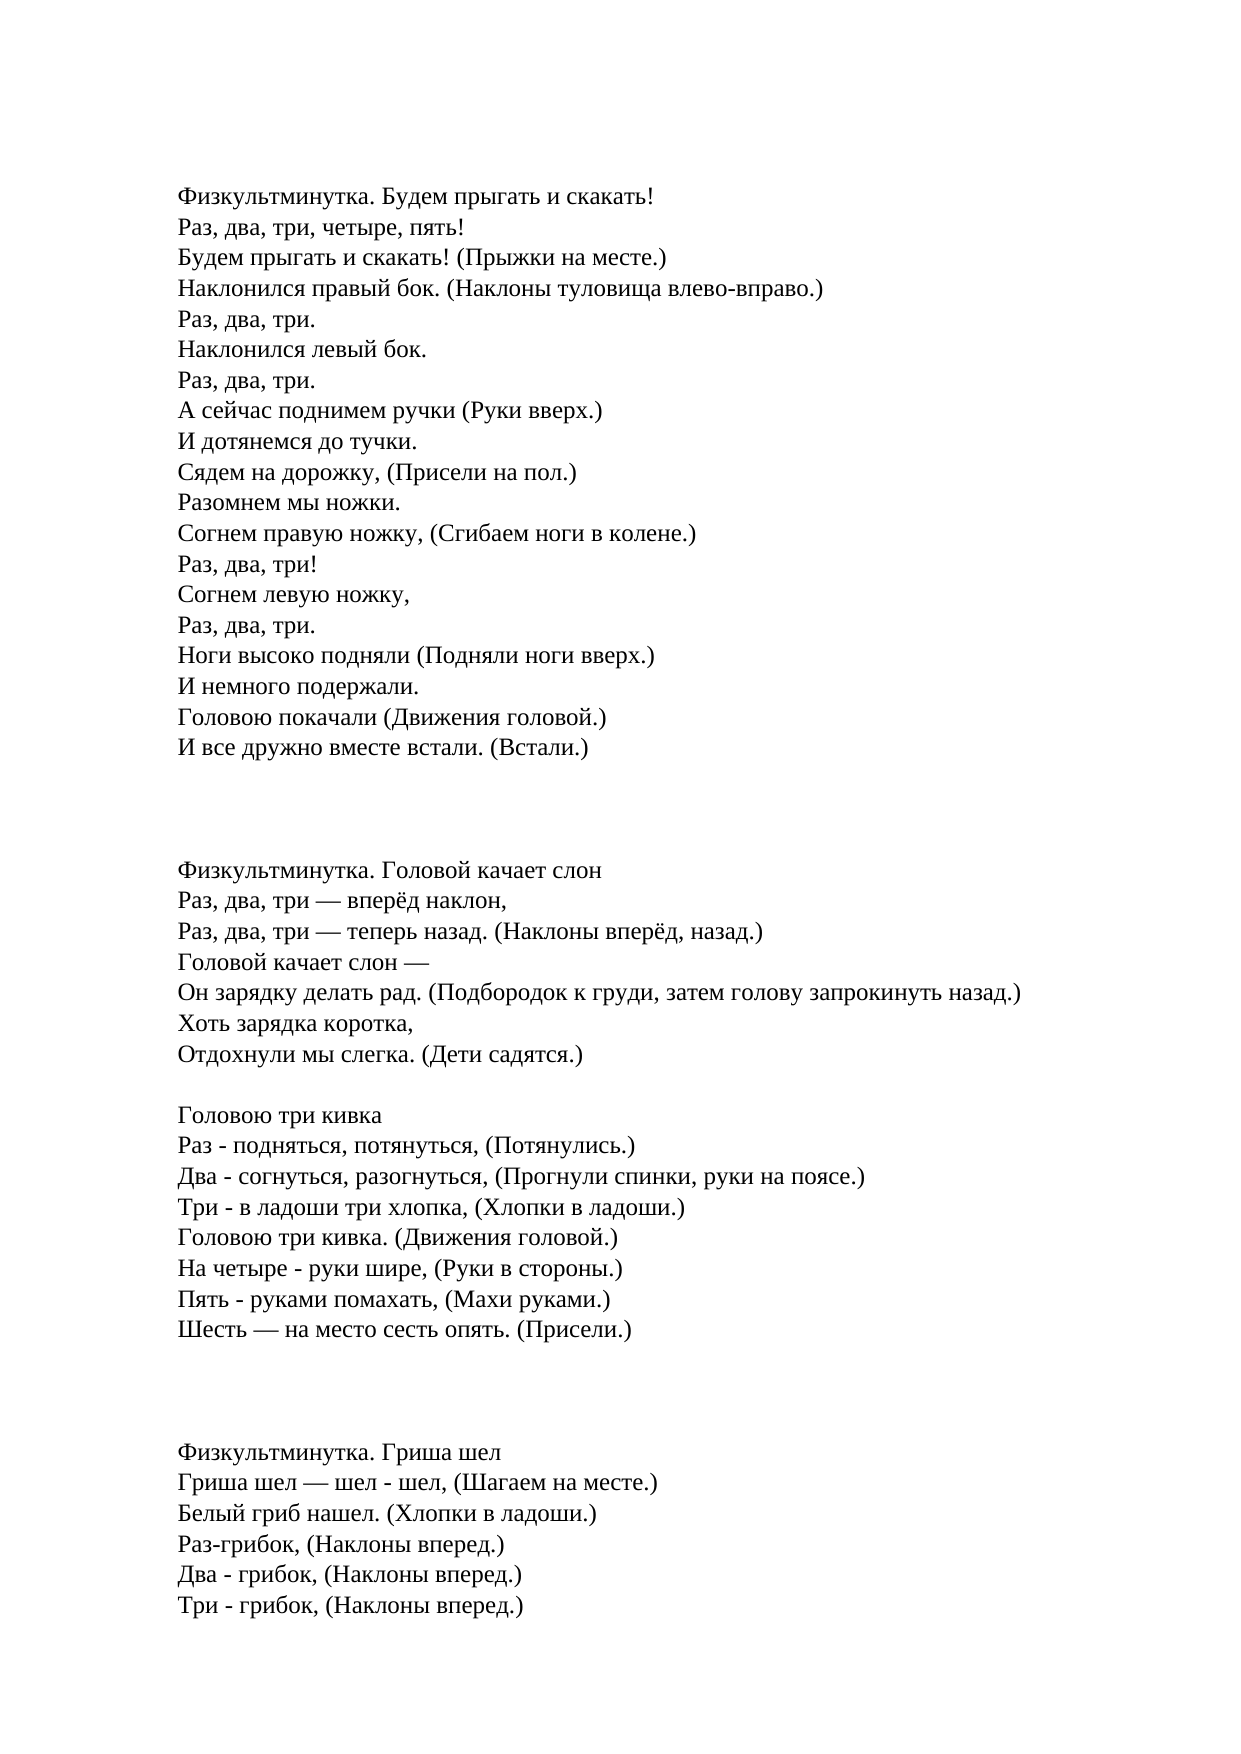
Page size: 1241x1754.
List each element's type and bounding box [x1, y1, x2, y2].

text [177, 118, 1152, 1619]
